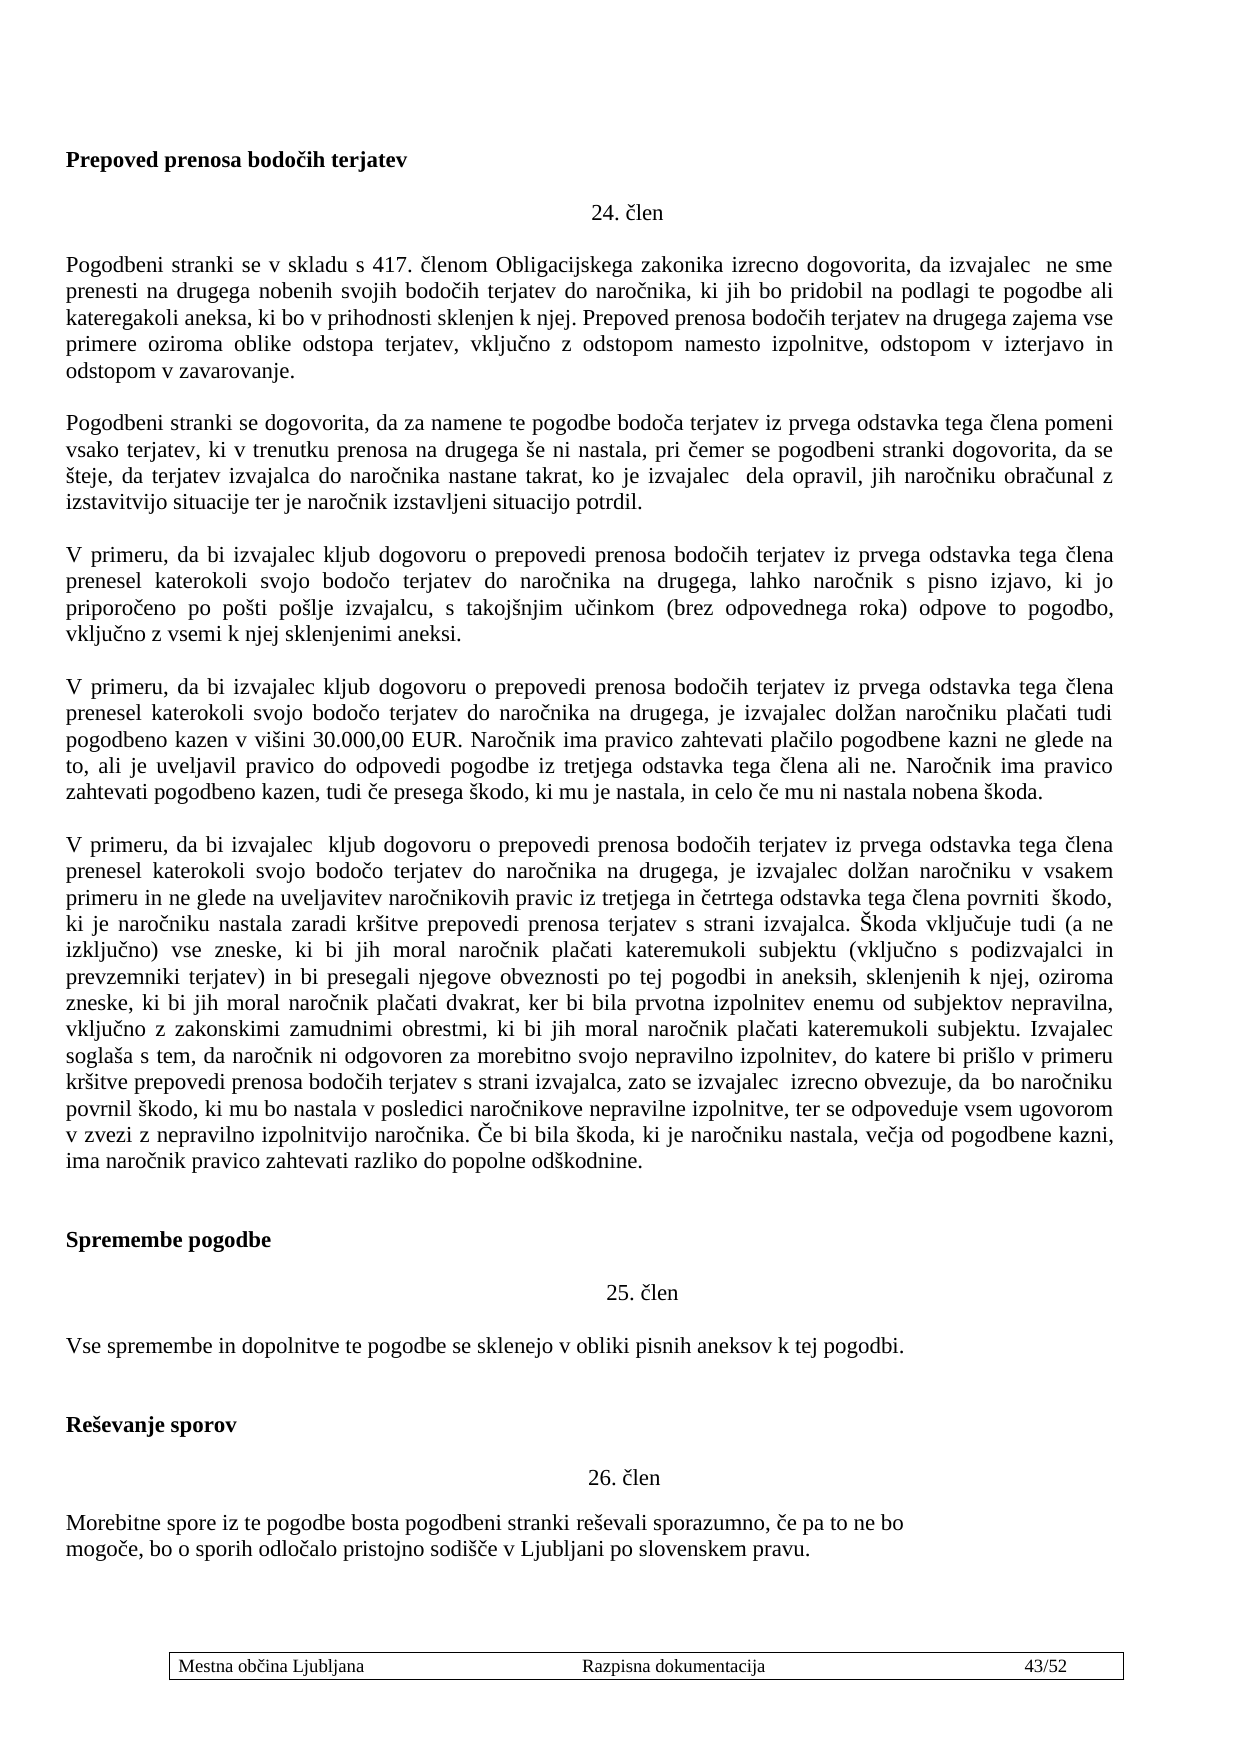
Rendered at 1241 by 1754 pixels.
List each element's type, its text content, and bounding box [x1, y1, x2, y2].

text Morebitne spore iz te pogodbe bosta pogodbeni stranki reševali sporazumno, če pa to ne bo [66, 1509, 1115, 1535]
text Pogodbeni stranki se v skladu s 417. členom Obligacijskega zakonika izrecno dogovorita, da izvajalec ne sme prenesti na drugega nobenih svojih bodočih terjatev do naročnika, ki jih bo pridobil na podlagi te pogodbe ali kateregakoli aneksa, ki bo v prihodnosti sklenjen k njej. Prepoved prenosa bodočih terjatev na drugega zajema vse primere oziroma oblike odstopa terjatev, vključno z odstopom namesto izpolnitve, odstopom v izterjavo in odstopom v zavarovanje. [66, 251, 1115, 383]
list 25. člen [139, 1279, 1145, 1305]
text V primeru, da bi izvajalec kljub dogovoru o prepovedi prenosa bodočih terjatev iz prvega odstavka tega člena prenesel katerokoli svojo bodočo terjatev do naročnika na drugega, lahko naročnik s pisno izjavo, ki jo priporočeno po pošti pošlje izvajalcu, s takojšnjim učinkom (brez odpovednega roka) odpove to pogodbo, vključno z vsemi k njej sklenjenimi aneksi. [66, 541, 1115, 647]
text V primeru, da bi izvajalec kljub dogovoru o prepovedi prenosa bodočih terjatev iz prvega odstavka tega člena prenesel katerokoli svojo bodočo terjatev do naročnika na drugega, je izvajalec dolžan naročniku v vsakem primeru in ne glede na uveljavitev naročnikovih pravic iz tretjega in četrtega odstavka tega člena povrniti škodo, ki je naročniku nastala zaradi kršitve prepovedi prenosa terjatev s strani izvajalca. Škoda vključuje tudi (a ne izključno) vse zneske, ki bi jih moral naročnik plačati kateremukoli subjektu (vključno s podizvajalci in prevzemniki terjatev) in bi presegali njegove obveznosti po tej pogodbi in aneksih, sklenjenih k njej, oziroma zneske, ki bi jih moral naročnik plačati dvakrat, ker bi bila prvotna izpolnitev enemu od subjektov nepravilna, vključno z zakonskimi zamudnimi obrestmi, ki bi jih moral naročnik plačati kateremukoli subjektu. Izvajalec soglaša s tem, da naročnik ni odgovoren za morebitno svojo nepravilno izpolnitev, do katere bi prišlo v primeru kršitve prepovedi prenosa bodočih terjatev s strani izvajalca, zato se izvajalec izrecno obvezuje, da bo naročniku povrnil škodo, ki mu bo nastala v posledici naročnikove nepravilne izpolnitve, ter se odpoveduje vsem ugovorom v zvezi z nepravilno izpolnitvijo naročnika. Če bi bila škoda, ki je naročniku nastala, večja od pogodbene kazni, ima naročnik pravico zahtevati razliko do popolne odškodnine. [66, 831, 1115, 1174]
text Reševanje sporov [66, 1411, 1115, 1437]
text mogoče, bo o sporih odločalo pristojno sodišče v Ljubljani po slovenskem pravu. [66, 1535, 1115, 1562]
text V primeru, da bi izvajalec kljub dogovoru o prepovedi prenosa bodočih terjatev iz prvega odstavka tega člena prenesel katerokoli svojo bodočo terjatev do naročnika na drugega, je izvajalec dolžan naročniku plačati tudi pogodbeno kazen v višini 30.000,00 EUR. Naročnik ima pravico zahtevati plačilo pogodbene kazni ne glede na to, ali je uveljavil pravico do odpovedi pogodbe iz tretjega odstavka tega člena ali ne. Naročnik ima pravico zahtevati pogodbeno kazen, tudi če presega škodo, ki mu je nastala, in celo če mu ni nastala nobena škoda. [66, 673, 1115, 805]
text Pogodbeni stranki se dogovorita, da za namene te pogodbe bodoča terjatev iz prvega odstavka tega člena pomeni vsako terjatev, ki v trenutku prenosa na drugega še ni nastala, pri čemer se pogodbeni stranki dogovorita, da se šteje, da terjatev izvajalca do naročnika nastane takrat, ko je izvajalec dela opravil, jih naročniku obračunal z izstavitvijo situacije ter je naročnik izstavljeni situacijo potrdil. [66, 409, 1115, 515]
text Vse spremembe in dopolnitve te pogodbe se sklenejo v obliki pisnih aneksov k tej pogodbi. [66, 1332, 1145, 1358]
text Prepoved prenosa bodočih terjatev [66, 146, 1115, 172]
text 26. člen [103, 1463, 1145, 1490]
list 24. člen [139, 198, 1115, 225]
text Spremembe pogodbe [66, 1226, 1145, 1253]
